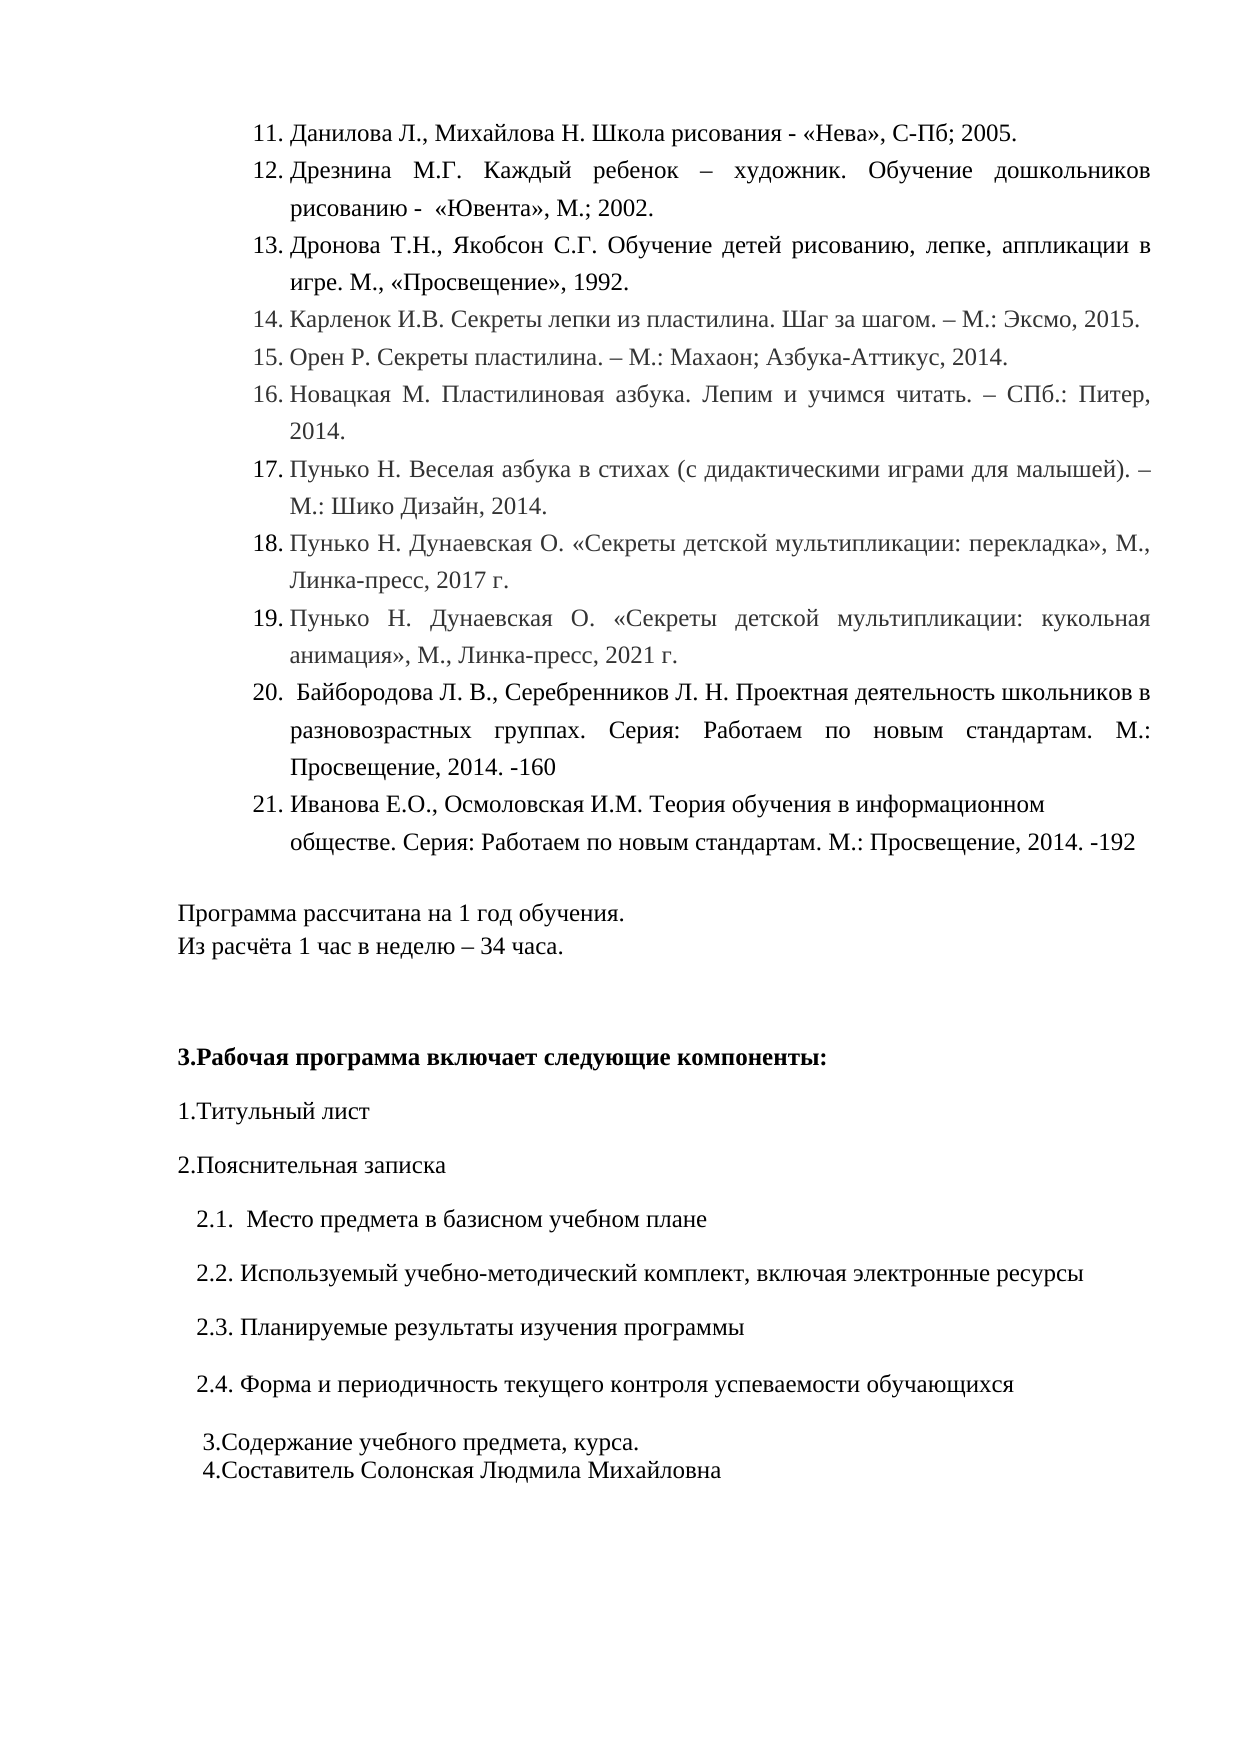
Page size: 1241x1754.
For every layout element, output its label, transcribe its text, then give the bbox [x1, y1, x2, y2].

list Новацкая М. Пластилиновая азбука. Лепим и учимся читать. – СПб.: Питер, 2014. [252, 379, 1152, 445]
text Программа рассчитана на 1 год обучения. [177, 898, 1152, 927]
text 1.Титульный лист [177, 1096, 1152, 1125]
list Иванова Е.О., Осмоловская И.М. Теория обучения в информационном обществе. Серия: Работаем по новым стандартам. М.: Просвещение, 2014. -192 [252, 789, 1152, 855]
text 4.Составитель Солонская Людмила Михайловна [177, 1455, 1152, 1484]
list Орен Р. Секреты пластилина. – М.: Махаон; Азбука-Аттикус, 2014. [252, 342, 1152, 371]
list Пунько Н. Дунаевская О. «Секреты детской мультипликации: перекладка», М., Линка-пресс, 2017 г. [252, 528, 1152, 594]
list Карленок И.В. Секреты лепки из пластилина. Шаг за шагом. – М.: Эксмо, 2015. [252, 304, 1152, 333]
list Пунько Н. Веселая азбука в стихах (с дидактическими играми для малышей). – М.: Шико Дизайн, 2014. [252, 454, 1152, 520]
text 2.2. Используемый учебно-методический комплект, включая электронные ресурсы [177, 1258, 1152, 1287]
text 2.4. Форма и периодичность текущего контроля успеваемости обучающихся [177, 1369, 1152, 1398]
list Байбородова Л. В., Серебренников Л. Н. Проектная деятельность школьников в разновозрастных группах. Серия: Работаем по новым стандартам. М.: Просвещение, 2014. -160 [252, 677, 1152, 781]
list Дронова Т.Н., Якобсон С.Г. Обучение детей рисованию, лепке, аппликации в игре. М., «Просвещение», 1992. [252, 230, 1152, 296]
list Дрезнина М.Г. Каждый ребенок – художник. Обучение дошкольников рисованию - «Ювента», М.; 2002. [252, 155, 1152, 221]
list Данилова Л., Михайлова Н. Школа рисования - «Нева», С-Пб; 2005. [252, 118, 1152, 147]
text 2.1. Место предмета в базисном учебном плане [177, 1204, 1152, 1233]
text 2.3. Планируемые результаты изучения программы [177, 1312, 1152, 1340]
text Из расчёта 1 час в неделю – 34 часа. [177, 931, 1152, 960]
list Пунько Н. Дунаевская О. «Секреты детской мультипликации: кукольная анимация», М., Линка-пресс, 2021 г. [252, 603, 1152, 669]
text 3.Рабочая программа включает следующие компоненты: [177, 1042, 1152, 1071]
text 2.Пояснительная записка [177, 1150, 1152, 1179]
text 3.Содержание учебного предмета, курса. [177, 1427, 1152, 1455]
